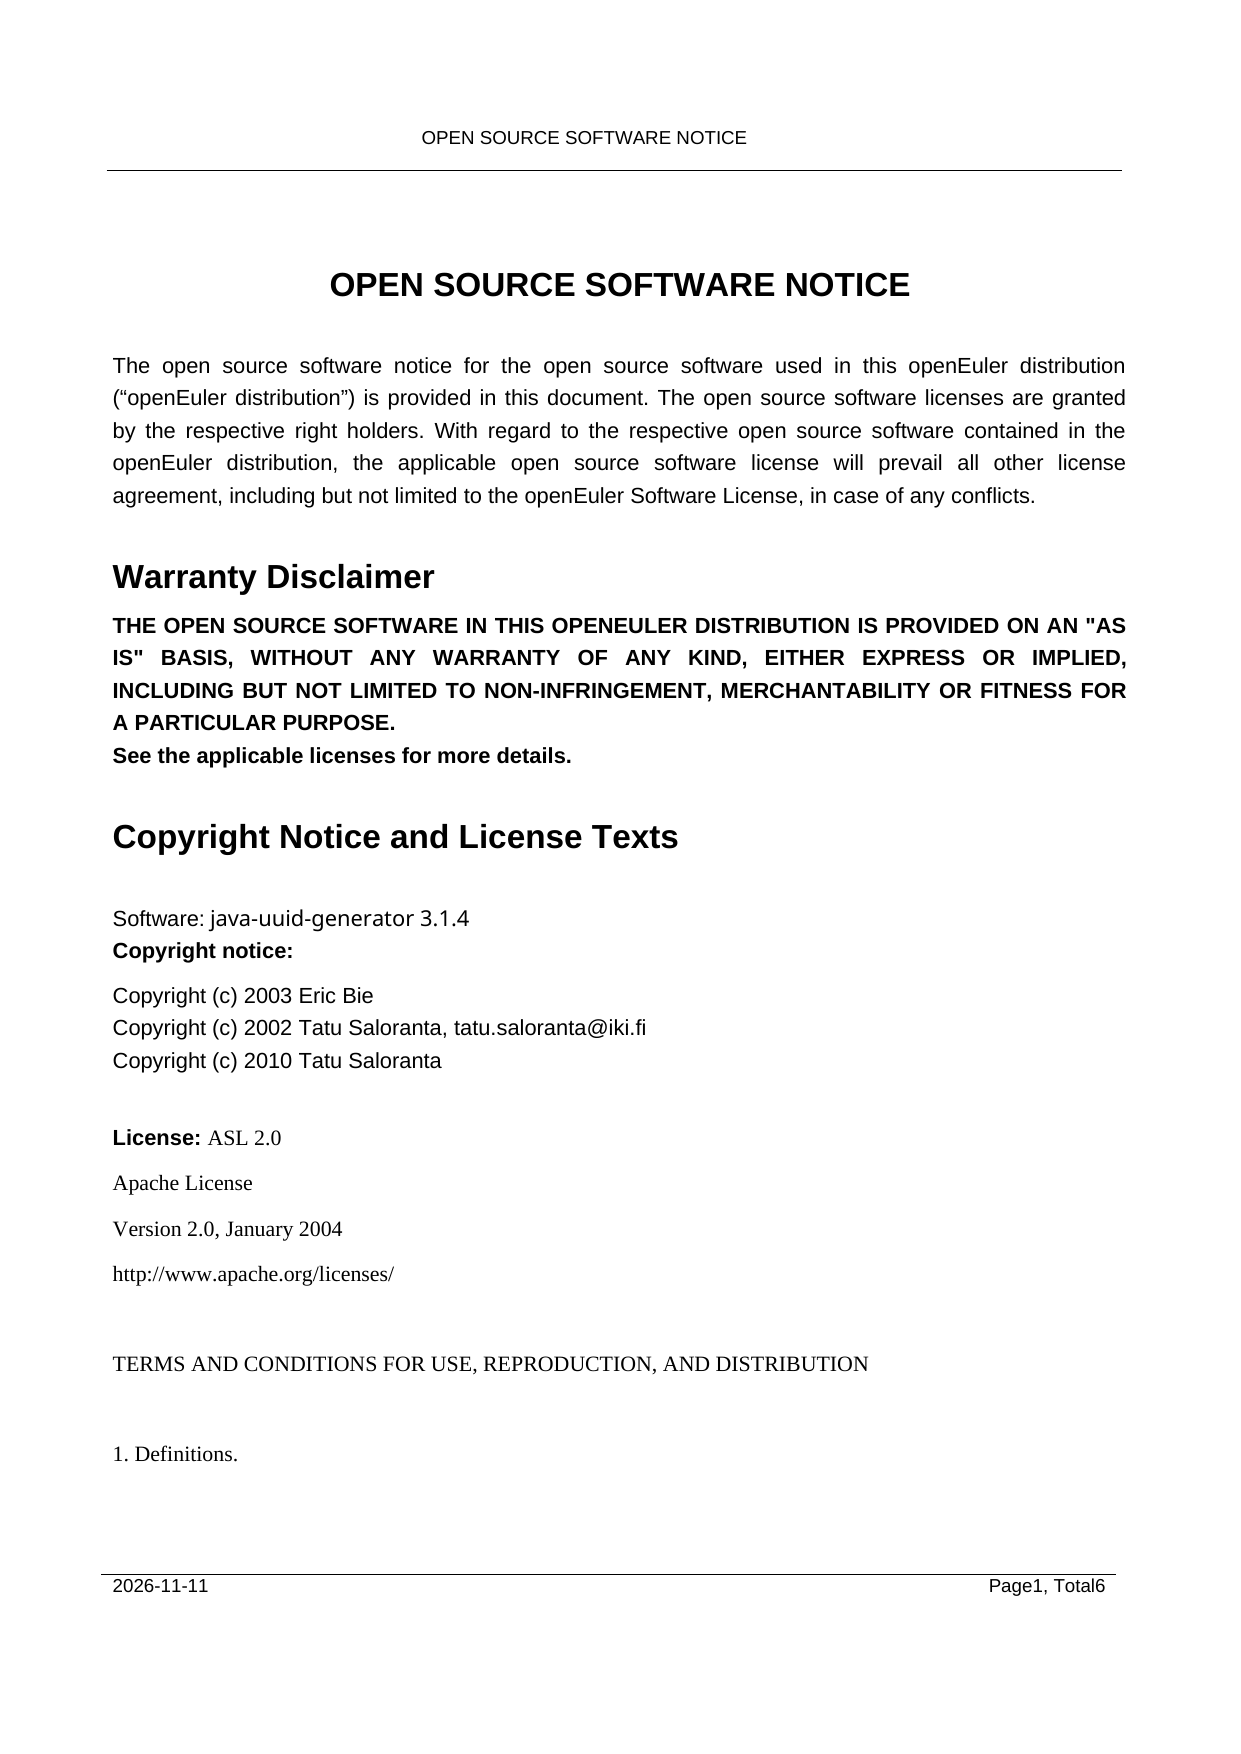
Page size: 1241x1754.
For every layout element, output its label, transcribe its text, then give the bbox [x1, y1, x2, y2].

text THE OPEN SOURCE SOFTWARE IN THIS OPENEULER DISTRIBUTION IS PROVIDED ON AN "AS IS" BASIS, WITHOUT ANY WARRANTY OF ANY KIND, EITHER EXPRESS OR IMPLIED, INCLUDING BUT NOT LIMITED TO NON-INFRINGEMENT, MERCHANTABILITY OR FITNESS FOR A PARTICULAR PURPOSE. See the applicable licenses for more details. [112, 609, 1128, 771]
text License: ASL 2.0 [112, 1122, 1128, 1154]
text Copyright (c) 2010 Tatu Saloranta [112, 1044, 1128, 1077]
text Apache License [112, 1167, 1128, 1199]
text TERMS AND CONDITIONS FOR USE, REPRODUCTION, AND DISTRIBUTION [112, 1347, 1128, 1380]
text The open source software notice for the open source software used in this openEuler distribution (“openEuler distribution”) is provided in this document. The open source software licenses are granted by the respective right holders. With regard to the respective open source software contained in the openEuler distribution, the applicable open source software license will prevail all other license agreement, including but not limited to the openEuler Software License, in case of any conflicts. [112, 349, 1128, 511]
text Warranty Disclaimer [112, 544, 1128, 609]
text Version 2.0, January 2004 [112, 1212, 1128, 1244]
text Copyright notice: [112, 934, 1128, 966]
text Copyright (c) 2002 Tatu Saloranta, tatu.saloranta@iki.fi [112, 1012, 1128, 1044]
text Copyright Notice and License Texts [112, 804, 1128, 869]
text Copyright (c) 2003 Eric Bie [112, 979, 1128, 1012]
text 1. Definitions. [112, 1437, 1128, 1470]
text Software: java-uuid-generator 3.1.4 [112, 901, 1128, 934]
text http://www.apache.org/licenses/ [112, 1257, 1128, 1289]
text OPEN SOURCE SOFTWARE NOTICE [112, 251, 1128, 316]
